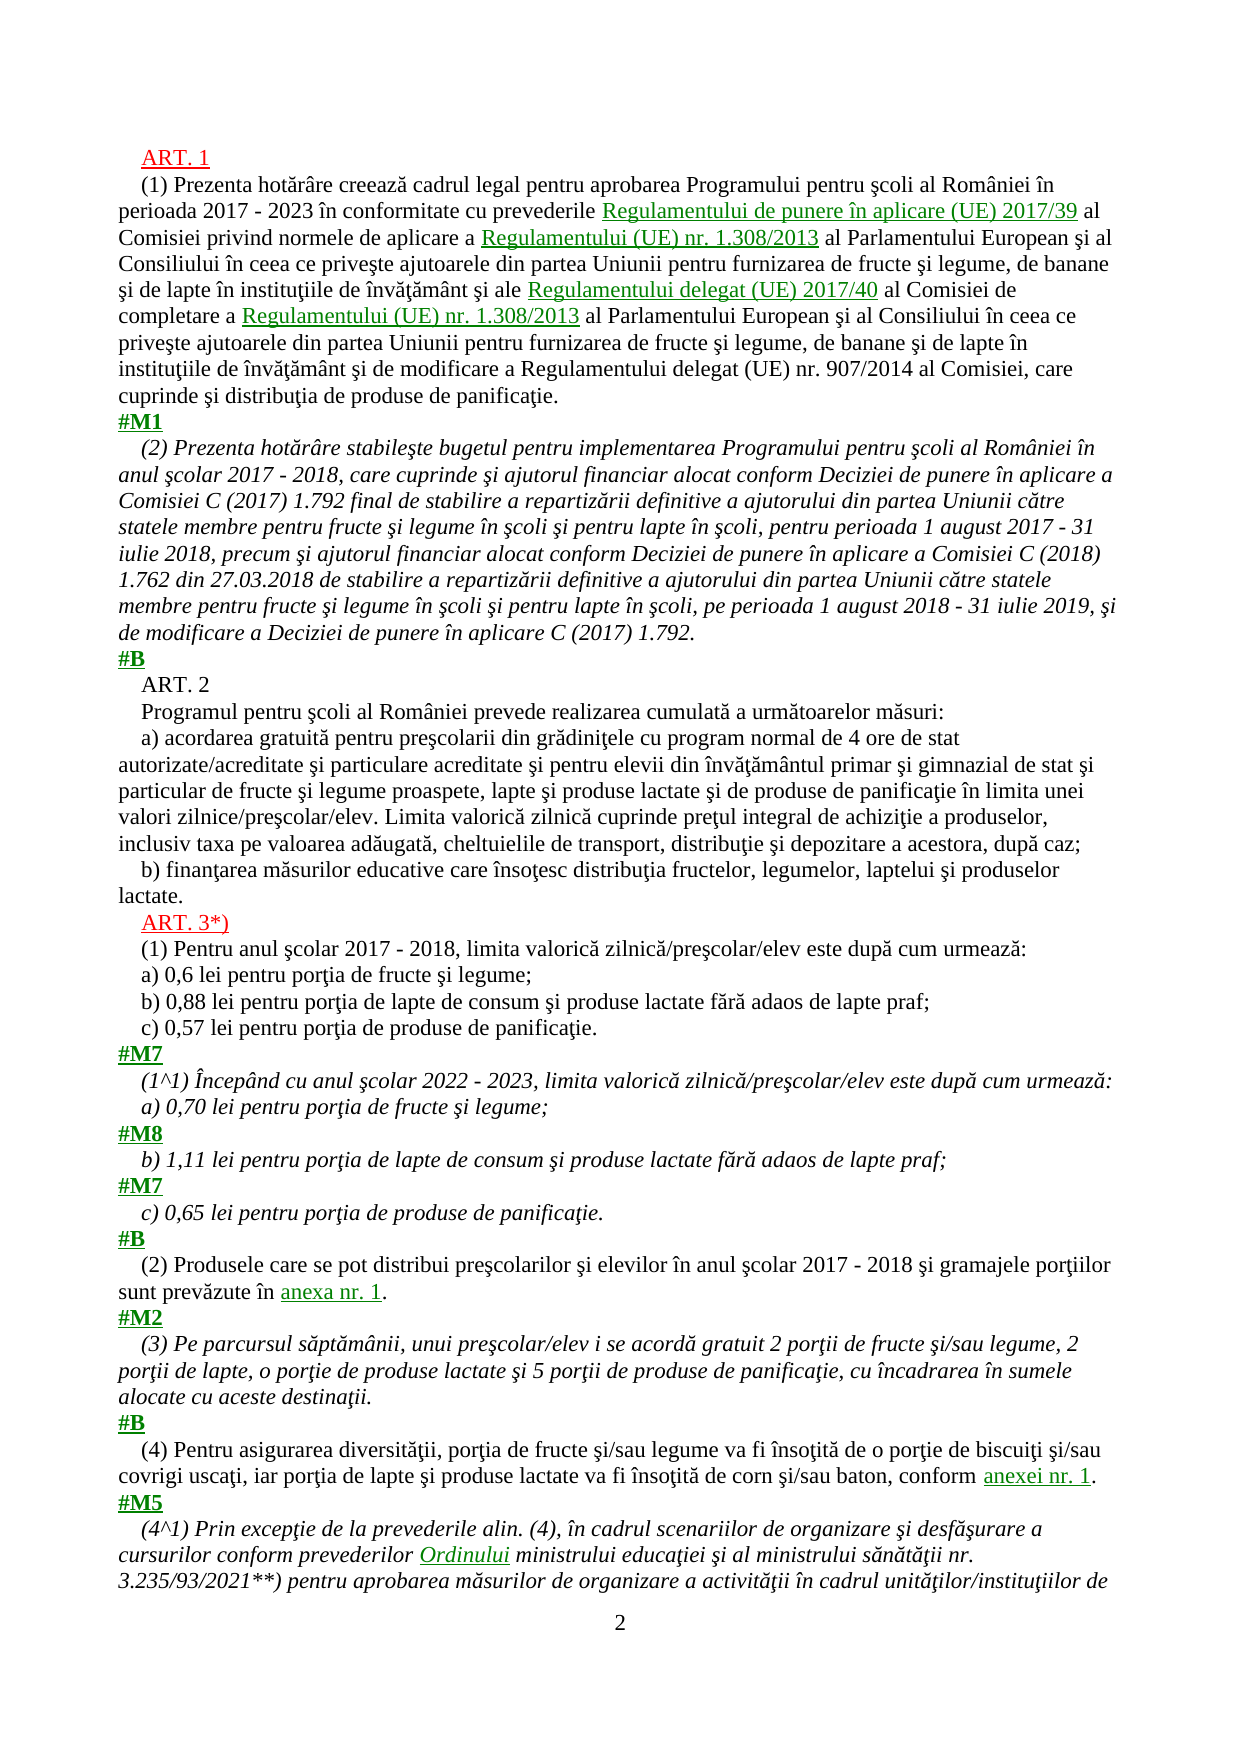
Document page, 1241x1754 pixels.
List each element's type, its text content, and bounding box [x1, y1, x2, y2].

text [118, 1515, 1122, 1594]
text ART. 3*) [118, 909, 1122, 935]
text #M5 [118, 1488, 1122, 1515]
text a) 0,6 lei pentru porţia de fructe şi legume; [118, 961, 1122, 988]
text c) 0,57 lei pentru porţia de produse de panificaţie. [118, 1014, 1122, 1041]
text a) acordarea gratuită pentru preşcolarii din grădiniţele cu program normal de 4 ore de stat autorizate/acreditate şi particulare acreditate şi pentru elevii din învăţământul primar şi gimnazial de stat şi particular de fructe şi legume proaspete, lapte şi produse lactate şi de produse de panificaţie în limita unei valori zilnice/preşcolar/elev. Limita valorică zilnică cuprinde preţul integral de achiziţie a produselor, inclusiv taxa pe valoarea adăugată, cheltuielile de transport, distribuţie şi depozitare a acestora, după caz; [118, 724, 1122, 856]
text #B [118, 1225, 1122, 1251]
text a) 0,70 lei pentru porţia de fructe şi legume; [118, 1093, 1122, 1119]
text #B [118, 1409, 1122, 1436]
text (3) Pe parcursul săptămânii, unui preşcolar/elev i se acordă gratuit 2 porţii de fructe şi/sau legume, 2 porţii de lapte, o porţie de produse lactate şi 5 porţii de produse de panificaţie, cu încadrarea în sumele alocate cu aceste destinaţii. [118, 1330, 1122, 1409]
text c) 0,65 lei pentru porţia de produse de panificaţie. [118, 1199, 1122, 1225]
text (2) Produsele care se pot distribui preşcolarilor şi elevilor în anul şcolar 2017 - 2018 şi gramajele porţiilor sunt prevăzute în anexa nr. 1. [118, 1251, 1122, 1304]
text Programul pentru şcoli al României prevede realizarea cumulată a următoarelor măsuri: [118, 698, 1122, 724]
text #M8 [118, 1119, 1122, 1146]
text #M1 [118, 408, 1122, 434]
text (4) Pentru asigurarea diversităţii, porţia de fructe şi/sau legume va fi însoţită de o porţie de biscuiţi şi/sau covrigi uscaţi, iar porţia de lapte şi produse lactate va fi însoţită de corn şi/sau baton, conform anexei nr. 1. [118, 1436, 1122, 1488]
text ART. 2 [118, 672, 1122, 698]
text ART. 1 [118, 144, 1122, 171]
text #M2 [118, 1304, 1122, 1330]
text #M7 [118, 1041, 1122, 1067]
text (1) Pentru anul şcolar 2017 - 2018, limita valorică zilnică/preşcolar/elev este după cum urmează: [118, 935, 1122, 961]
text b) finanţarea măsurilor educative care însoţesc distribuţia fructelor, legumelor, laptelui şi produselor lactate. [118, 856, 1122, 909]
text b) 1,11 lei pentru porţia de lapte de consum şi produse lactate fără adaos de lapte praf; [118, 1146, 1122, 1172]
text (1) Prezenta hotărâre creează cadrul legal pentru aprobarea Programului pentru şcoli al României în perioada 2017 - 2023 în conformitate cu prevederile Regulamentului de punere în aplicare (UE) 2017/39 al Comisiei privind normele de aplicare a Regulamentului (UE) nr. 1.308/2013 al Parlamentului European şi al Consiliului în ceea ce priveşte ajutoarele din partea Uniunii pentru furnizarea de fructe şi legume, de banane şi de lapte în instituţiile de învăţământ şi ale Regulamentului delegat (UE) 2017/40 al Comisiei de completare a Regulamentului (UE) nr. 1.308/2013 al Parlamentului European şi al Consiliului în ceea ce priveşte ajutoarele din partea Uniunii pentru furnizarea de fructe şi legume, de banane şi de lapte în instituţiile de învăţământ şi de modificare a Regulamentului delegat (UE) nr. 907/2014 al Comisiei, care cuprinde şi distribuţia de produse de panificaţie. [118, 171, 1122, 408]
text #M7 [118, 1172, 1122, 1199]
text b) 0,88 lei pentru porţia de lapte de consum şi produse lactate fără adaos de lapte praf; [118, 988, 1122, 1014]
text (1^1) Începând cu anul şcolar 2022 - 2023, limita valorică zilnică/preşcolar/elev este după cum urmează: [118, 1067, 1122, 1093]
text #B [118, 645, 1122, 672]
text (2) Prezenta hotărâre stabileşte bugetul pentru implementarea Programului pentru şcoli al României în anul şcolar 2017 - 2018, care cuprinde şi ajutorul financiar alocat conform Deciziei de punere în aplicare a Comisiei C (2017) 1.792 final de stabilire a repartizării definitive a ajutorului din partea Uniunii către statele membre pentru fructe şi legume în şcoli şi pentru lapte în şcoli, pentru perioada 1 august 2017 - 31 iulie 2018, precum şi ajutorul financiar alocat conform Deciziei de punere în aplicare a Comisiei C (2018) 1.762 din 27.03.2018 de stabilire a repartizării definitive a ajutorului din partea Uniunii către statele membre pentru fructe şi legume în şcoli şi pentru lapte în şcoli, pe perioada 1 august 2018 - 31 iulie 2019, şi de modificare a Deciziei de punere în aplicare C (2017) 1.792. [118, 434, 1122, 645]
